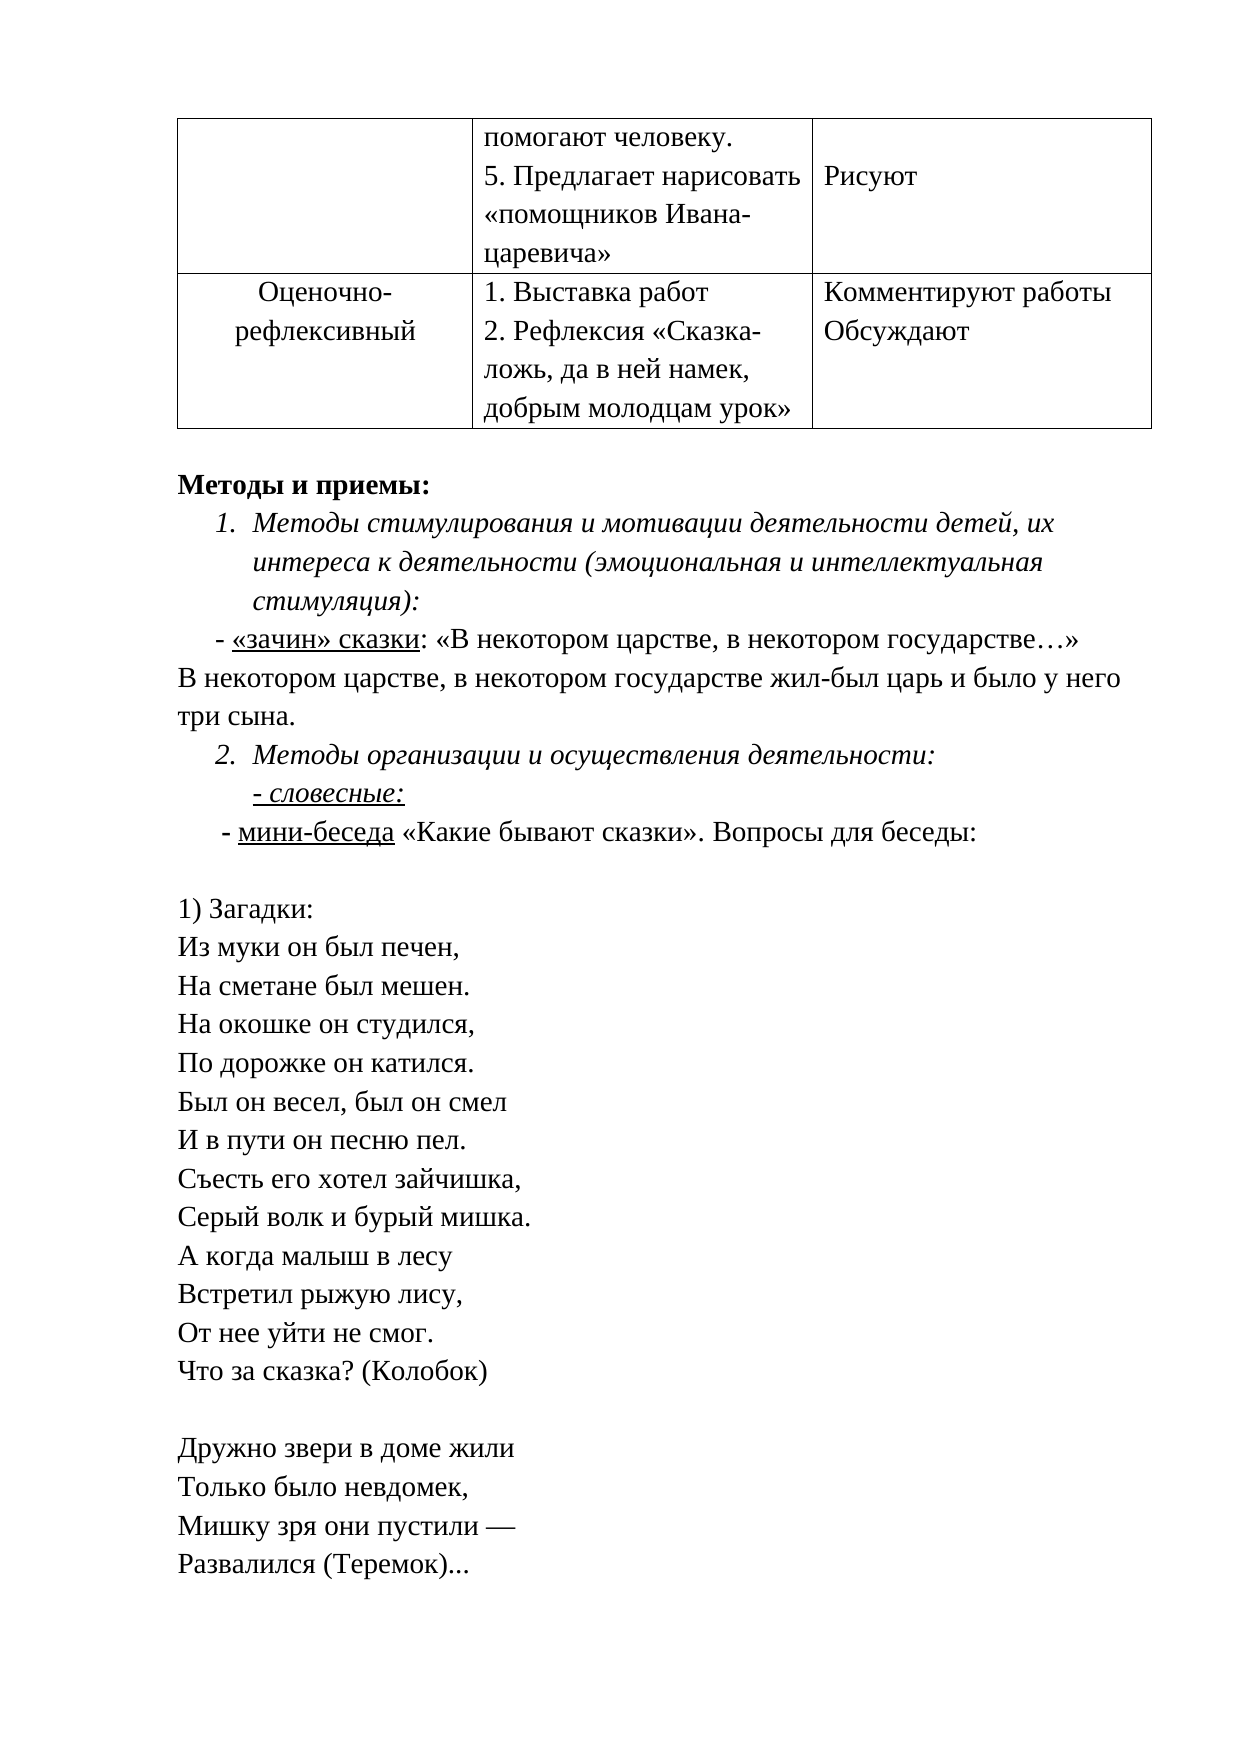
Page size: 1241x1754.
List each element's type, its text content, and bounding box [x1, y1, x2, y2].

text - «зачин» сказки: «В некотором царстве, в некотором государстве…» [215, 621, 1152, 655]
text В некотором царстве, в некотором государстве жил-был царь и было у него три сына. [177, 660, 1152, 732]
text 1) Загадки: [177, 891, 1152, 924]
list - словесные: [252, 775, 1152, 809]
table_cell Оценочно-рефлексивный [178, 274, 472, 427]
text Из муки он был печен, На сметане был мешен. На окошке он студился, По дорожке он катился. Был он весел, был он смел И в пути он песню пел. Съесть его хотел зайчишка, Серый волк и бурый мишка. А когда малыш в лесу Встретил рыжую лису, От нее уйти не смог. Что за сказка? (Колобок) [177, 929, 1152, 1387]
text - мини-беседа «Какие бывают сказки». Вопросы для беседы: [177, 814, 1152, 847]
table_cell 1. Выставка работ 2. Рефлексия «Сказка-ложь, да в ней намек, добрым молодцам урок» [473, 274, 812, 427]
table_cell Комментируют работы Обсуждают [813, 274, 1151, 427]
list Методы стимулирования и мотивации деятельности детей, их интереса к деятельности (эмоциональная и интеллектуальная стимуляция): [215, 506, 1152, 616]
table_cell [473, 119, 812, 273]
text Только было невдомек, [177, 1469, 1152, 1503]
text Методы и приемы: [177, 467, 1152, 501]
text Развалился (Теремок)... [177, 1546, 1152, 1580]
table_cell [178, 119, 472, 273]
text Мишку зря они пустили — [177, 1508, 1152, 1541]
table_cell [813, 119, 1151, 273]
text Дружно звери в доме жили [177, 1431, 1152, 1464]
list Методы организации и осуществления деятельности: [215, 737, 1152, 770]
